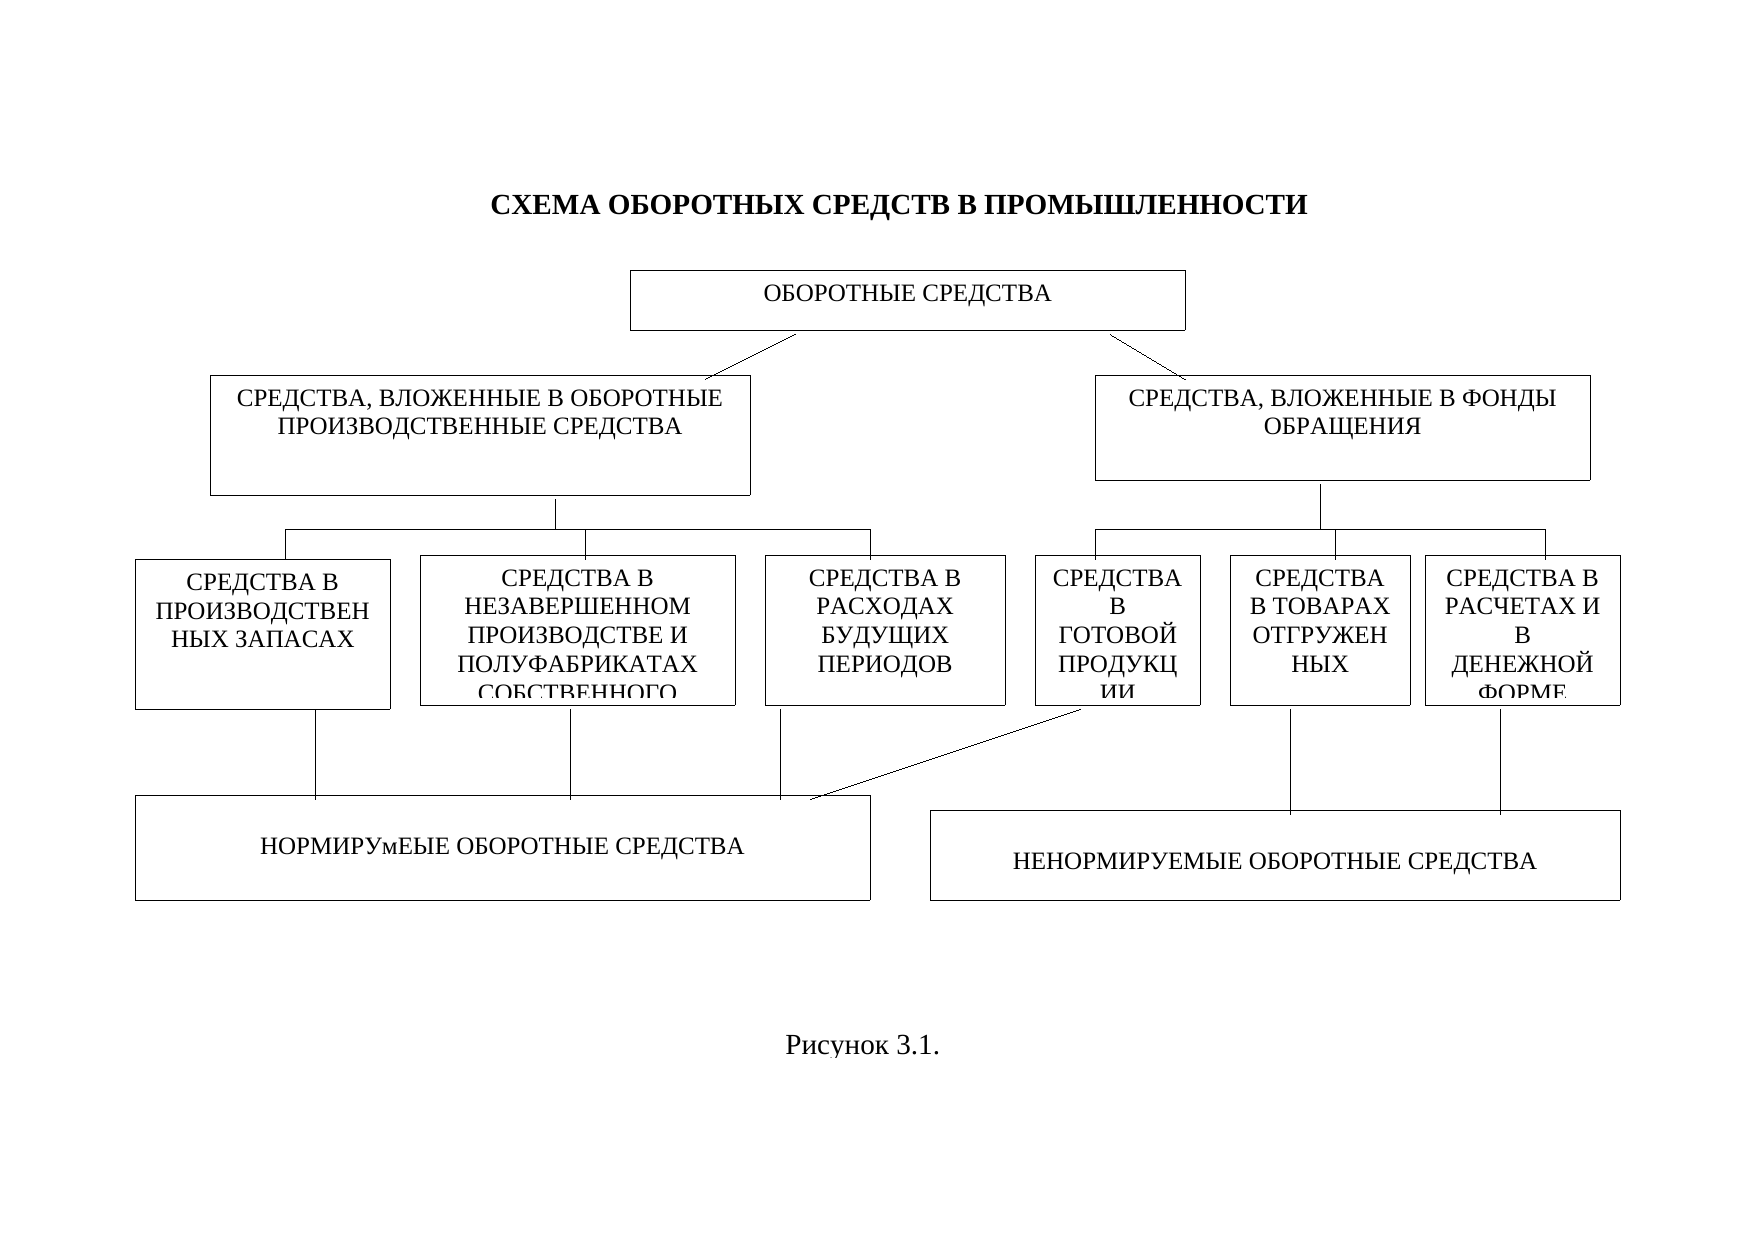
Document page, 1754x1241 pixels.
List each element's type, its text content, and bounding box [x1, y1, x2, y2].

text СХЕМА ОБОРОТНЫХ СРЕДСТВ В ПРОМЫШЛЕННОСТИ [118, 187, 1636, 221]
